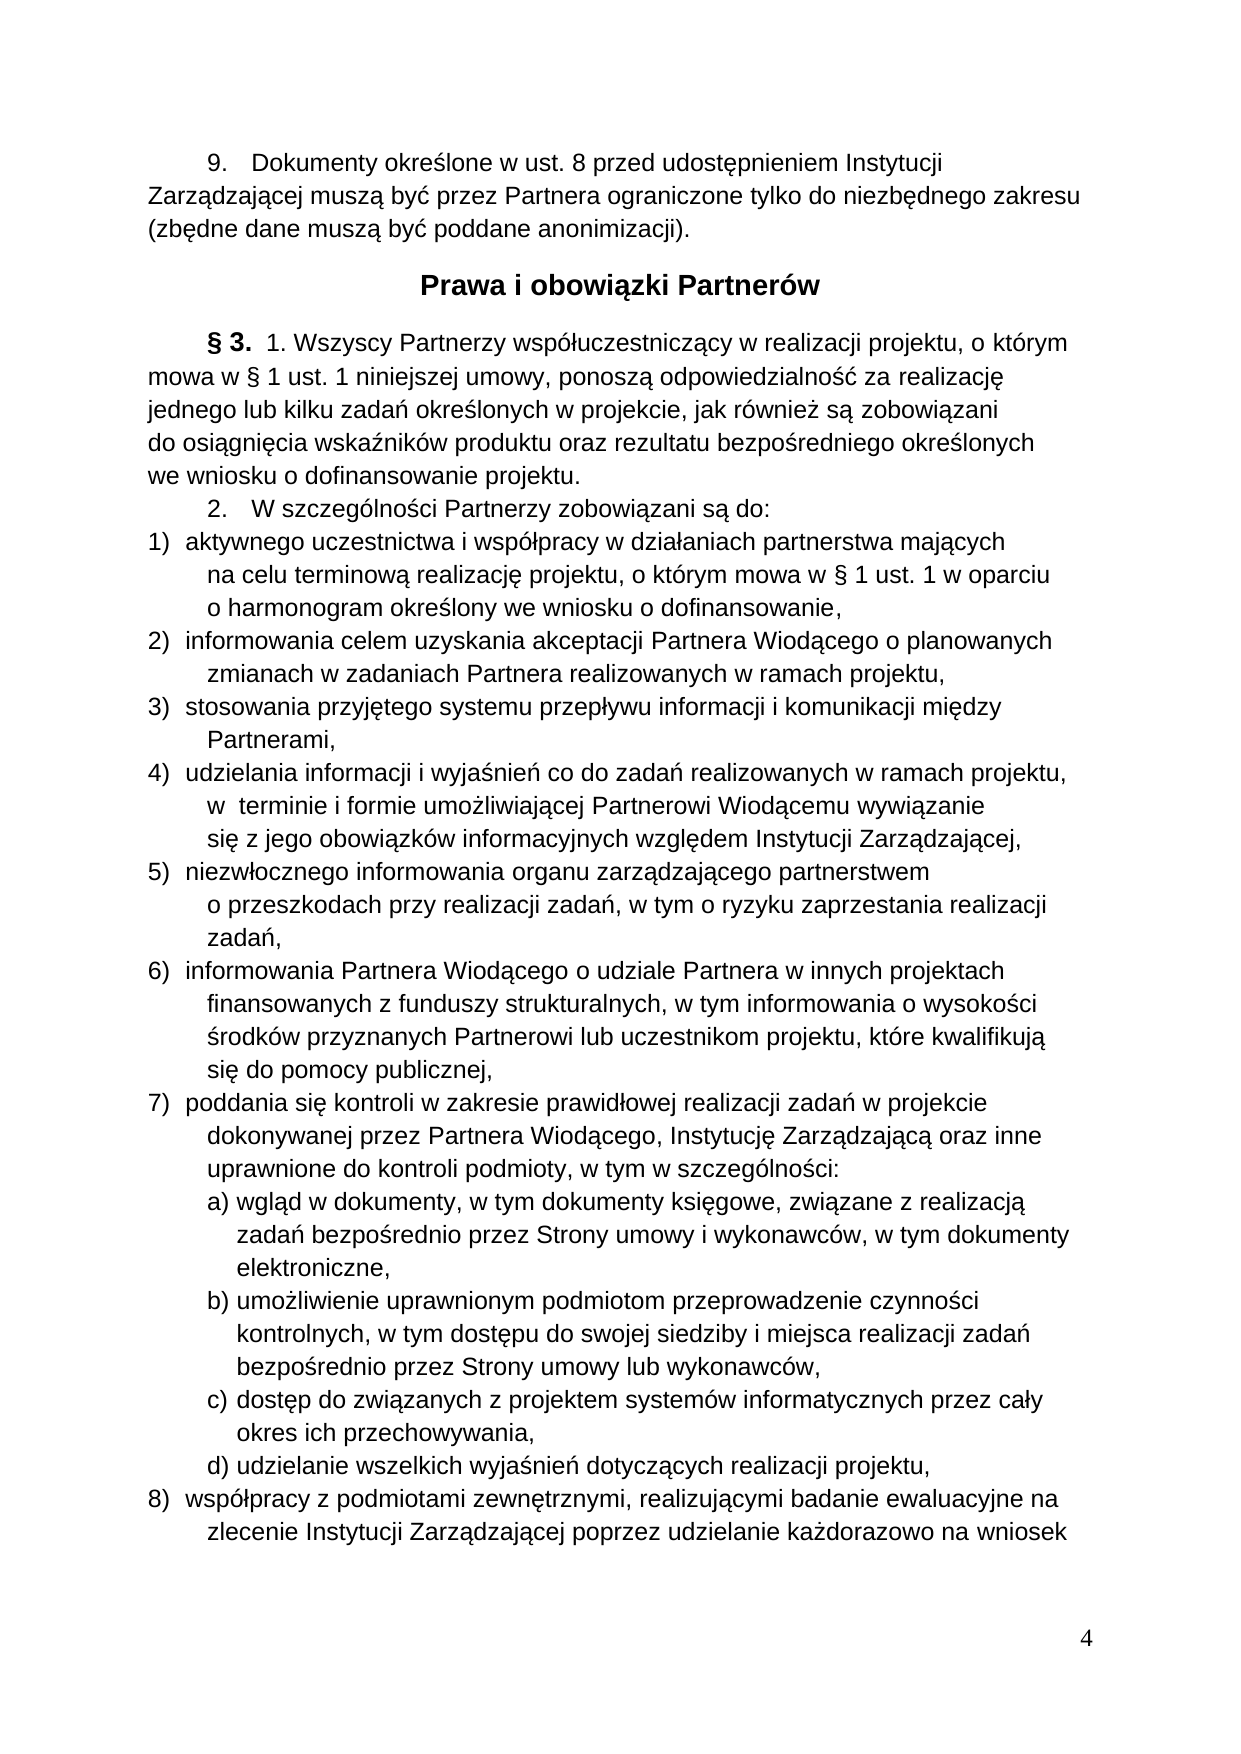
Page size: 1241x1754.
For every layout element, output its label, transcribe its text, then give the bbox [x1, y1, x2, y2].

list niezwłocznego informowania organu zarządzającego partnerstwem o przeszkodach przy realizacji zadań, w tym o ryzyku zaprzestania realizacji zadań, [148, 857, 1092, 952]
subtitle 1. Wszyscy Partnerzy współuczestniczący w realizacji projektu, o którym mowa w § 1 ust. 1 niniejszej umowy, ponoszą odpowiedzialność za realizację jednego lub kilku zadań określonych w projekcie, jak również są zobowiązani do osiągnięcia wskaźników produktu oraz rezultatu bezpośredniego określonych we wniosku o dofinansowanie projektu. [148, 326, 1092, 489]
list poddania się kontroli w zakresie prawidłowej realizacji zadań w projekcie dokonywanej przez Partnera Wiodącego, Instytucję Zarządzającą oraz inne uprawnione do kontroli podmioty, w tym w szczególności: [148, 1088, 1092, 1183]
list udzielanie wszelkich wyjaśnień dotyczących realizacji projektu, [207, 1451, 1092, 1480]
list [148, 1484, 1092, 1546]
list informowania celem uzyskania akceptacji Partnera Wiodącego o planowanych zmianach w zadaniach Partnera realizowanych w ramach projektu, [148, 626, 1092, 687]
list aktywnego uczestnictwa i współpracy w działaniach partnerstwa mających na celu terminową realizację projektu, o którym mowa w § 1 ust. 1 w oparciu o harmonogram określony we wniosku o dofinansowanie, [148, 527, 1092, 621]
list dostęp do związanych z projektem systemów informatycznych przez cały okres ich przechowywania, [207, 1385, 1092, 1447]
list Dokumenty określone w ust. 8 przed udostępnieniem Instytucji Zarządzającej muszą być przez Partnera ograniczone tylko do niezbędnego zakresu (zbędne dane muszą być poddane anonimizacji). [148, 148, 1092, 242]
list wgląd w dokumenty, w tym dokumenty księgowe, związane z realizacją zadań bezpośrednio przez Strony umowy i wykonawców, w tym dokumenty elektroniczne, [207, 1187, 1092, 1282]
list udzielania informacji i wyjaśnień co do zadań realizowanych w ramach projektu, w terminie i formie umożliwiającej Partnerowi Wiodącemu wywiązanie się z jego obowiązków informacyjnych względem Instytucji Zarządzającej, [148, 758, 1092, 853]
subtitle Prawa i obowiązki Partnerów [148, 267, 1092, 301]
list umożliwienie uprawnionym podmiotom przeprowadzenie czynności kontrolnych, w tym dostępu do swojej siedziby i miejsca realizacji zadań bezpośrednio przez Strony umowy lub wykonawców, [207, 1286, 1092, 1381]
list informowania Partnera Wiodącego o udziale Partnera w innych projektach finansowanych z funduszy strukturalnych, w tym informowania o wysokości środków przyznanych Partnerowi lub uczestnikom projektu, które kwalifikują się do pomocy publicznej, [148, 956, 1092, 1084]
list W szczególności Partnerzy zobowiązani są do: [148, 494, 1092, 522]
list stosowania przyjętego systemu przepływu informacji i komunikacji między Partnerami, [148, 692, 1092, 753]
